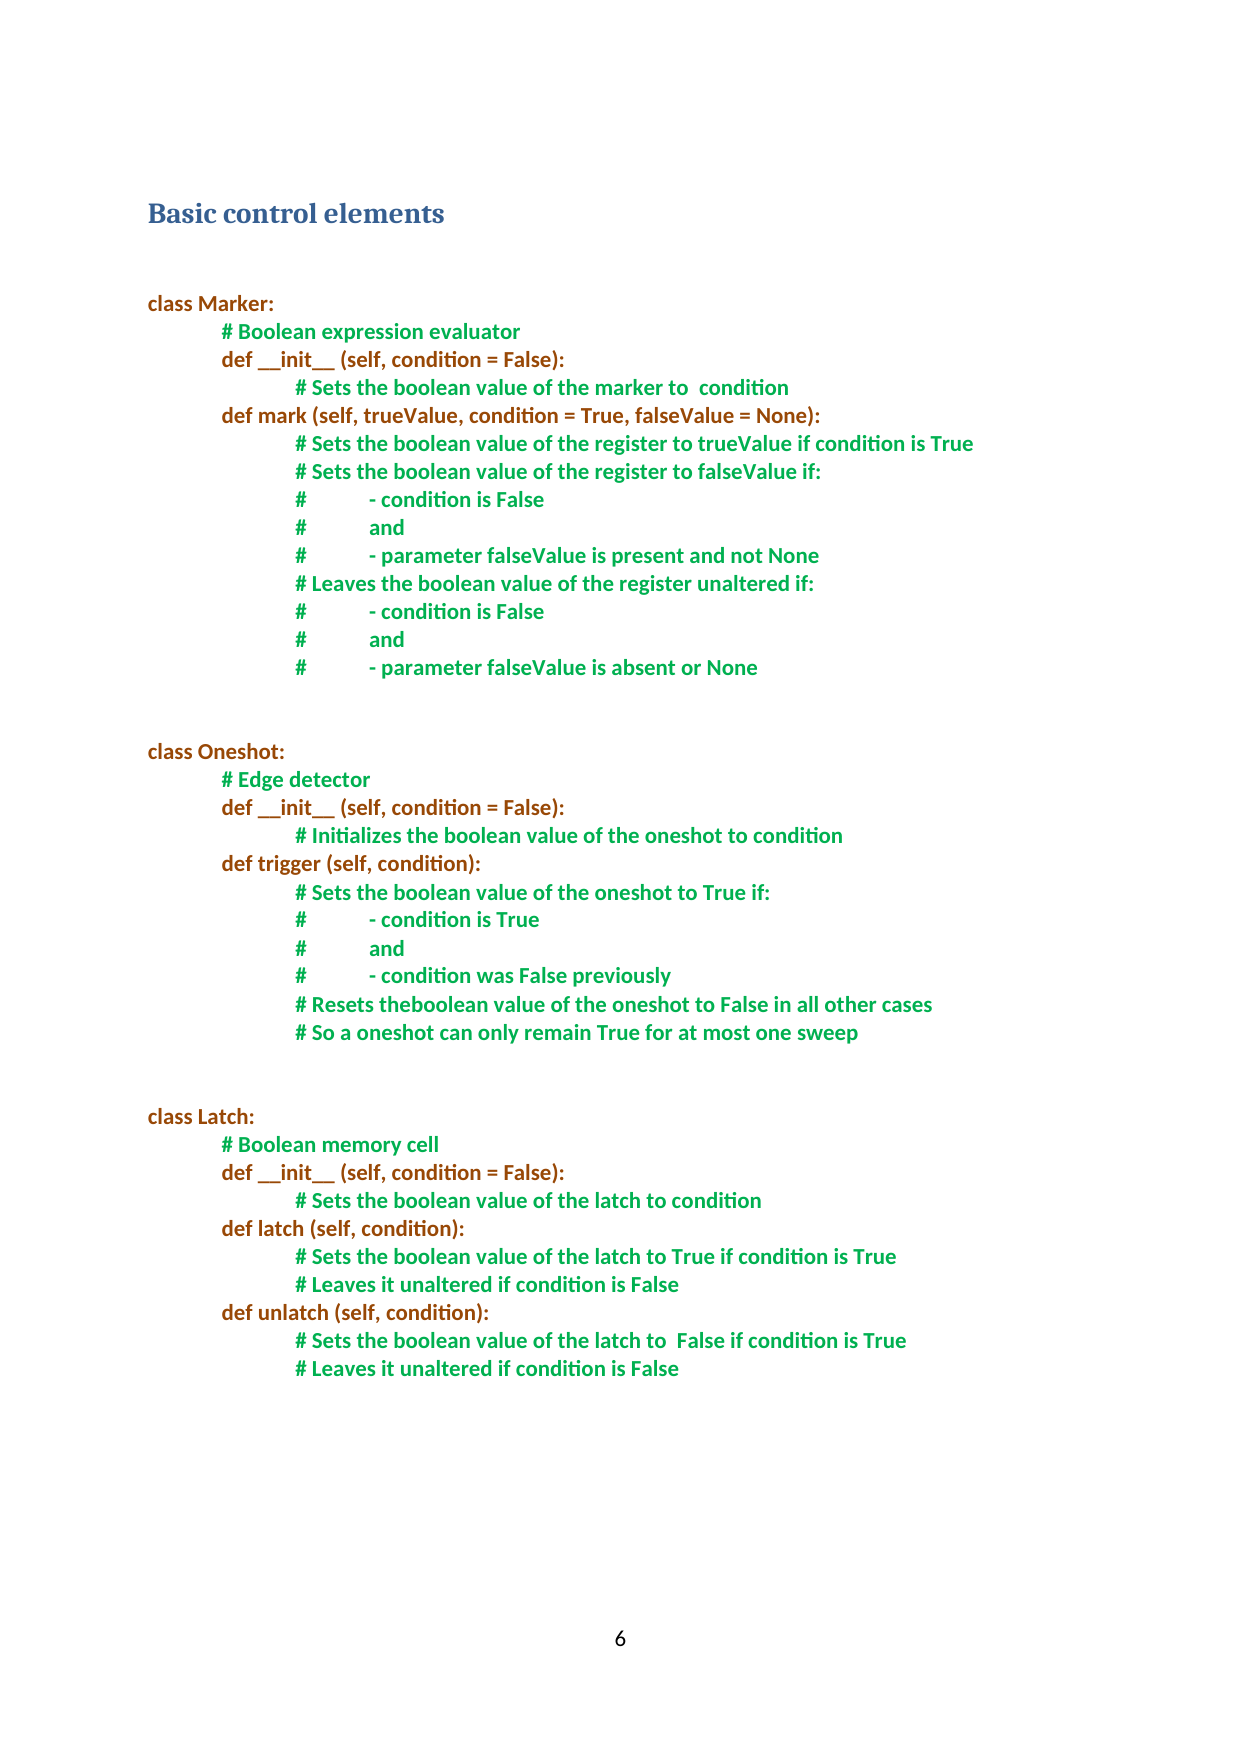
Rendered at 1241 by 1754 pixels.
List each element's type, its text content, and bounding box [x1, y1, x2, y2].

text # Leaves it unaltered if condition is False [148, 1354, 1093, 1382]
text # - condition is True [148, 906, 1093, 934]
text def unlatch (self, condition): [148, 1298, 1093, 1326]
text # Boolean memory cell [148, 1130, 1093, 1158]
text def __init__ (self, condition = False): [148, 345, 1093, 373]
text def mark (self, trueValue, condition = True, falseValue = None): [148, 401, 1093, 429]
text def trigger (self, condition): [148, 849, 1093, 878]
text # Sets the boolean value of the register to falseValue if: [221, 457, 1093, 485]
text class Latch: [148, 1102, 1093, 1130]
text # Sets the boolean value of the latch to condition [148, 1186, 1093, 1214]
text # Boolean expression evaluator [148, 317, 1093, 345]
text # - condition is False [221, 485, 1093, 513]
text # Resets theboolean value of the oneshot to False in all other cases [148, 990, 1093, 1018]
text # So a oneshot can only remain True for at most one sweep [148, 1018, 1093, 1046]
text # Edge detector [148, 766, 1093, 793]
text # Leaves the boolean value of the register unaltered if: [221, 569, 1093, 597]
text # Initializes the boolean value of the oneshot to condition [148, 822, 1093, 849]
text # - condition is False [221, 597, 1093, 625]
text # Sets the boolean value of the latch to True if condition is True [148, 1242, 1093, 1270]
subtitle Basic control elements [148, 198, 1093, 231]
text # Sets the boolean value of the marker to condition [148, 373, 1093, 401]
text def __init__ (self, condition = False): [148, 1158, 1093, 1186]
text class Marker: [148, 289, 1093, 317]
text # and [221, 513, 1093, 541]
text # Sets the boolean value of the register to trueValue if condition is True [221, 429, 1093, 457]
text def __init__ (self, condition = False): [148, 793, 1093, 822]
text class Oneshot: [148, 737, 1093, 766]
text # and [221, 625, 1093, 653]
text # - condition was False previously [148, 962, 1093, 990]
text # and [148, 934, 1093, 962]
text # Sets the boolean value of the latch to False if condition is True [148, 1326, 1093, 1354]
text # - parameter falseValue is absent or None [221, 653, 1093, 681]
text # Sets the boolean value of the oneshot to True if: [148, 878, 1093, 906]
text # - parameter falseValue is present and not None [221, 541, 1093, 569]
text # Leaves it unaltered if condition is False [148, 1270, 1093, 1298]
text def latch (self, condition): [148, 1214, 1093, 1242]
